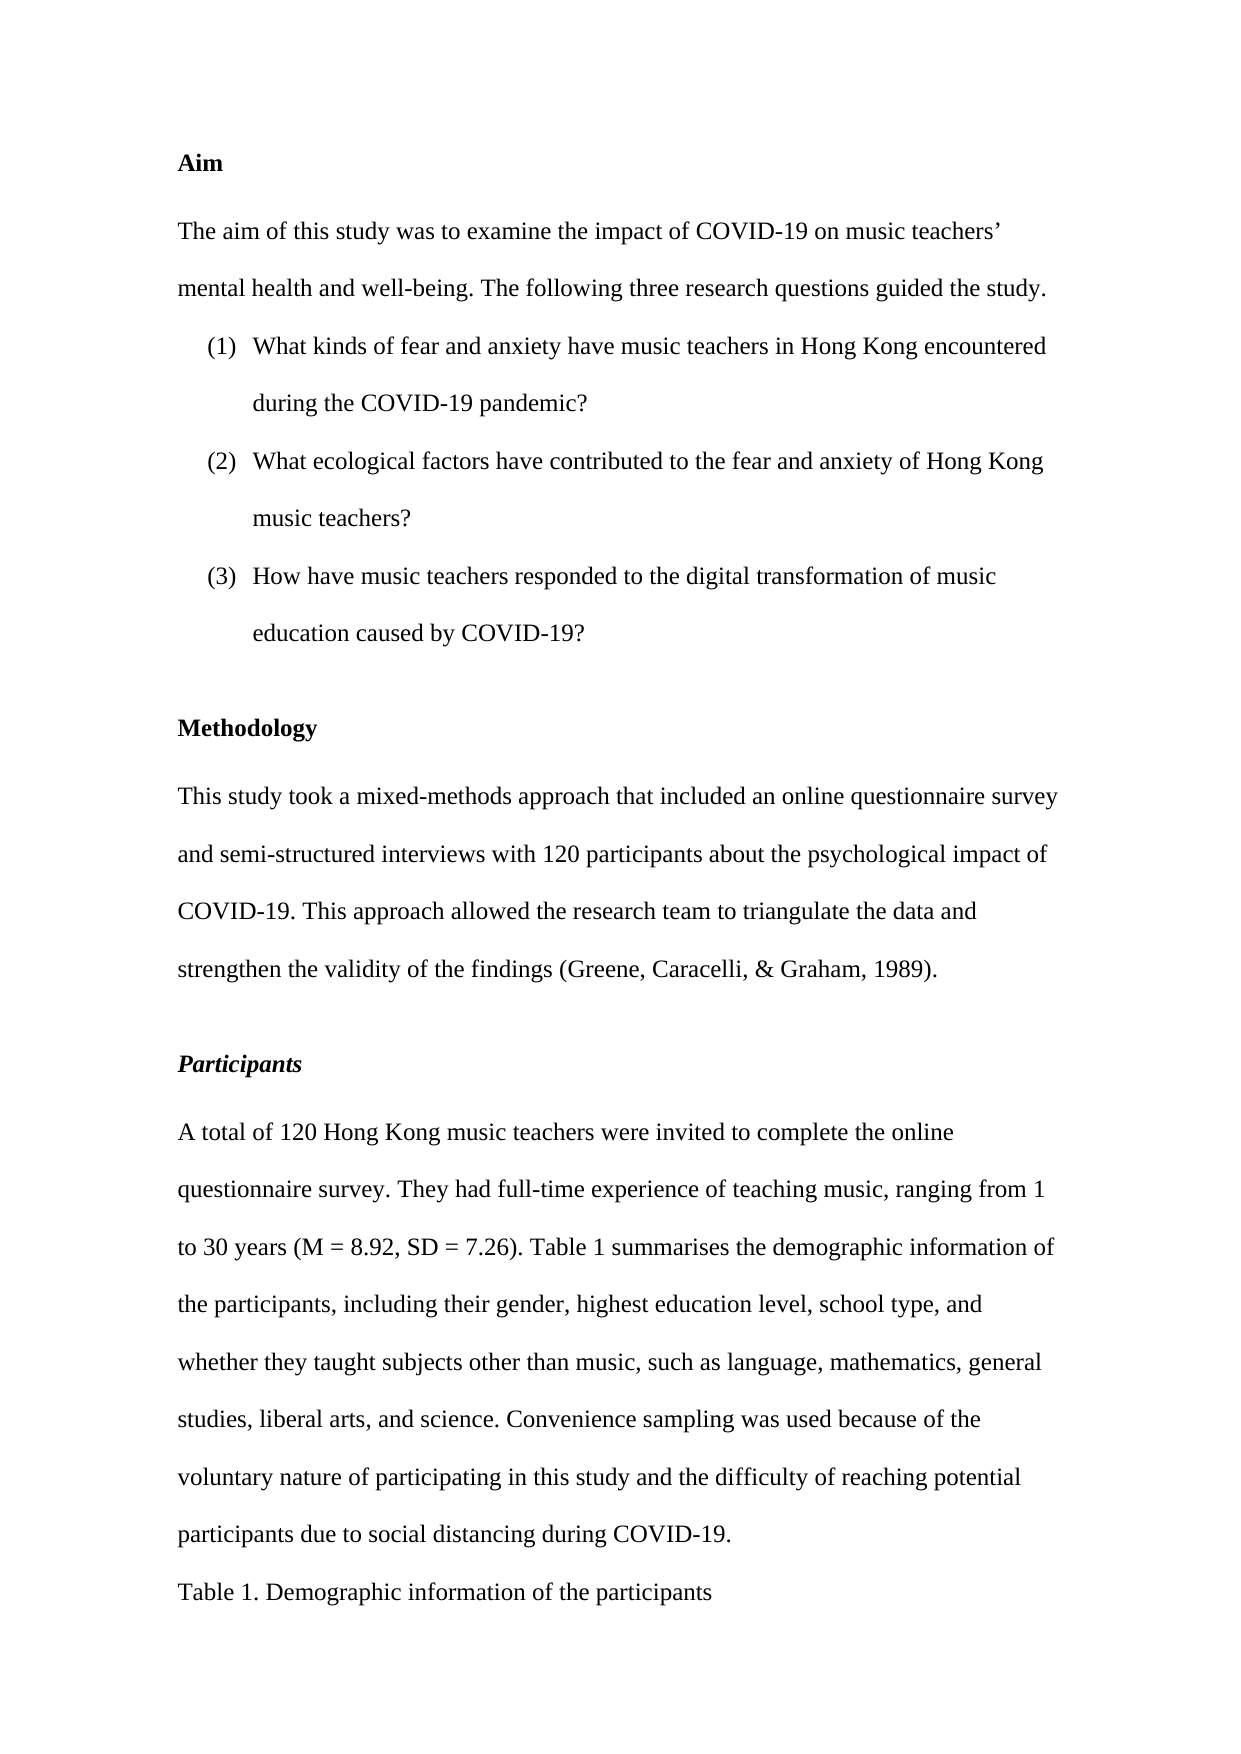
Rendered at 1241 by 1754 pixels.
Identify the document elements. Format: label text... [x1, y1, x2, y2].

text This study took a mixed-methods approach that included an online questionnaire survey and semi-structured interviews with 120 participants about the psychological impact of COVID-19. This approach allowed the research team to triangulate the data and strengthen the validity of the findings (Greene, Caracelli, & Graham, 1989). [177, 781, 1063, 983]
subtitle Methodology [177, 713, 1004, 742]
list How have music teachers responded to the digital transformation of music education caused by COVID-19? [236, 561, 1063, 647]
list What kinds of fear and anxiety have music teachers in Hong Kong encountered during the COVID-19 pandemic? [236, 331, 1063, 417]
text A total of 120 Hong Kong music teachers were invited to complete the online questionnaire survey. They had full-time experience of teaching music, ranging from 1 to 30 years (M = 8.92, SD = 7.26). Table 1 summarises the demographic information of the participants, including their gender, highest education level, school type, and whether they taught subjects other than music, such as language, mathematics, general studies, liberal arts, and science. Convenience sampling was used because of the voluntary nature of participating in this study and the difficulty of reaching potential participants due to social distancing during COVID-19. [177, 1117, 1063, 1548]
text Table 1. Demographic information of the participants [177, 1577, 1063, 1606]
subtitle Participants [177, 1049, 1004, 1078]
text The aim of this study was to examine the impact of COVID-19 on music teachers’ mental health and well-being. The following three research questions guided the study. [177, 216, 1063, 302]
subtitle Aim [177, 148, 1004, 176]
list What ecological factors have contributed to the fear and anxiety of Hong Kong music teachers? [236, 446, 1063, 532]
